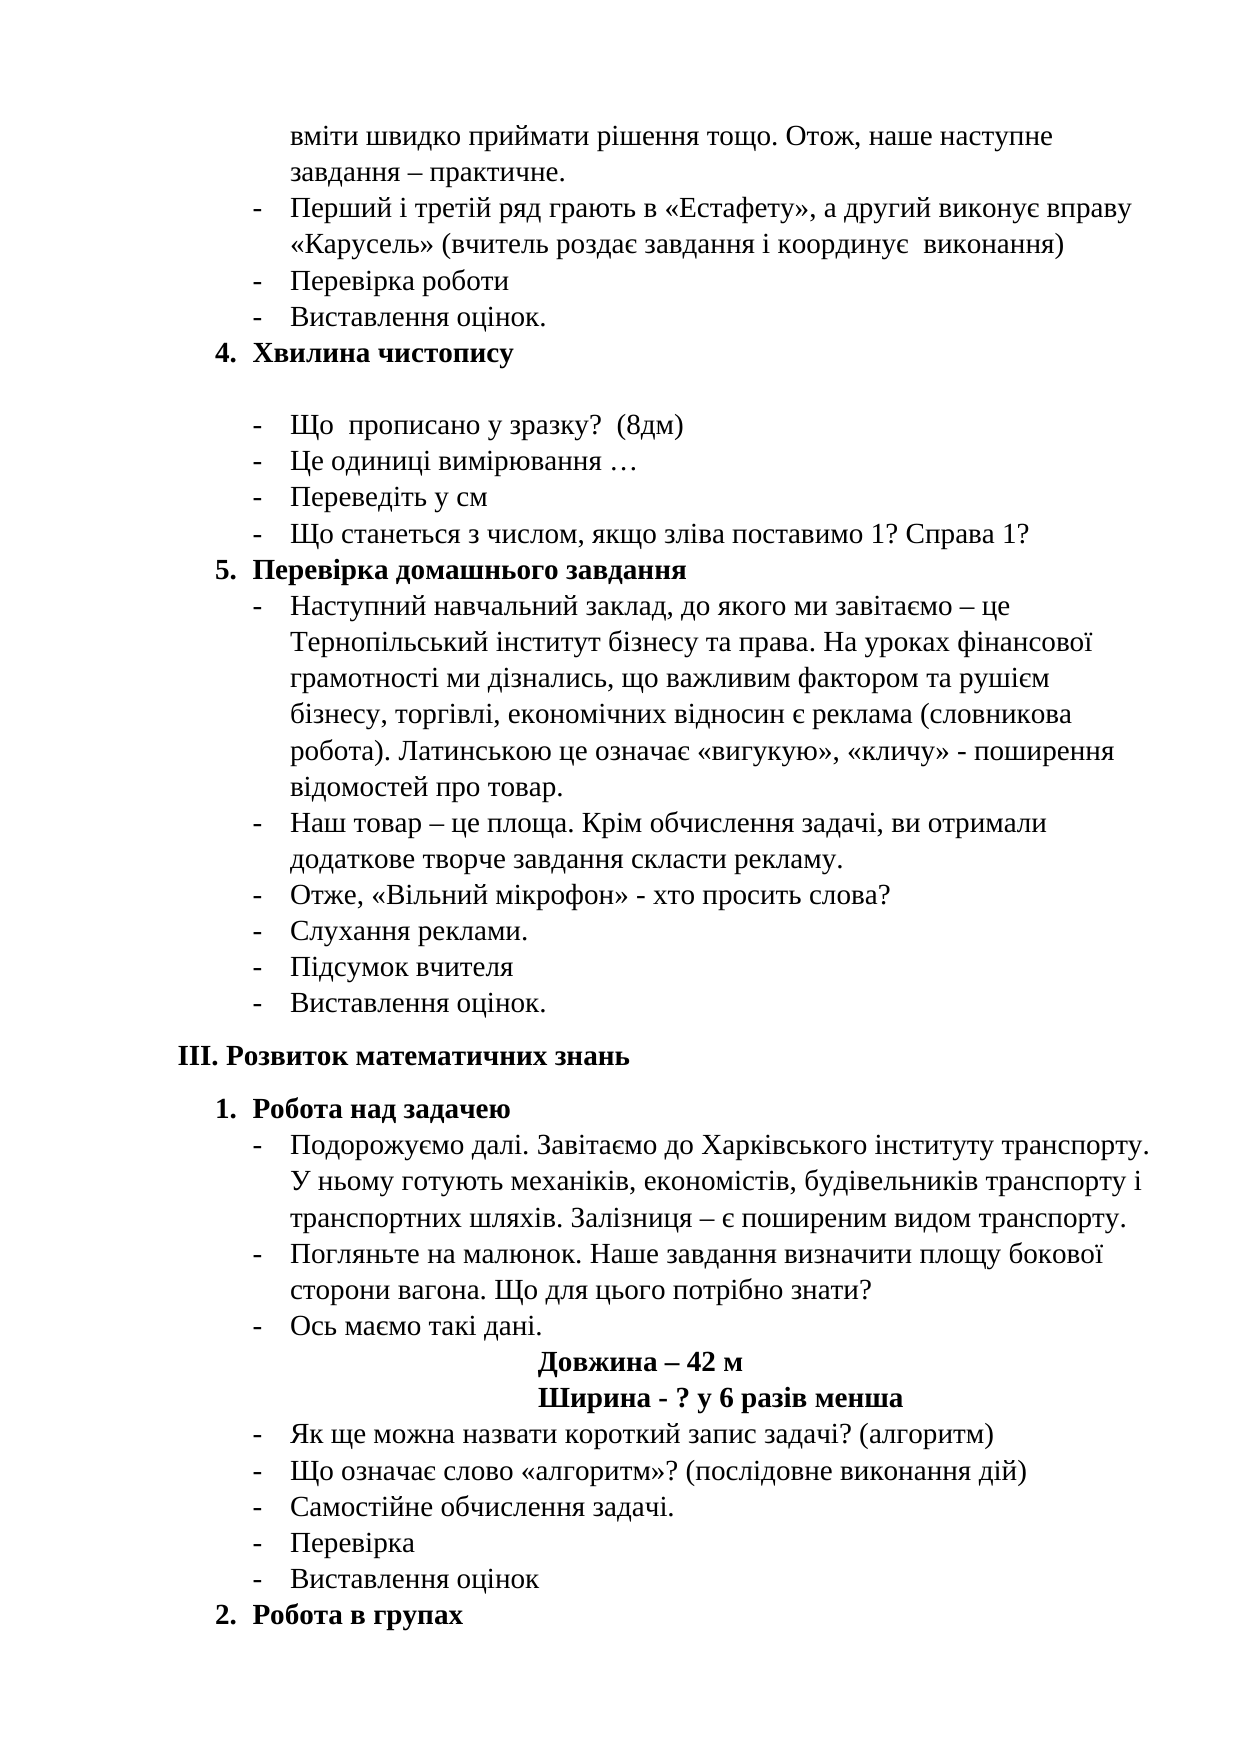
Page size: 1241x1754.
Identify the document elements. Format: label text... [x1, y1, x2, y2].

list Подорожуємо далі. Завітаємо до Харківського інституту транспорту. У ньому готують механіків, економістів, будівельників транспорту і транспортних шляхів. Залізниця – є поширеним видом транспорту. [252, 1127, 1152, 1233]
list Отже, «Вільний мікрофон» - хто просить слова? [252, 877, 1152, 911]
list Це одиниці вимірювання … [252, 443, 1152, 477]
list Перевірка [252, 1525, 1152, 1558]
list Перевірка домашнього завдання [215, 552, 1152, 585]
list Робота в групах [215, 1597, 1152, 1631]
list Як ще можна назвати короткий запис задачі? (алгоритм) [252, 1417, 1152, 1450]
list Виставлення оцінок. [252, 299, 1152, 332]
list Довжина – 42 м [290, 1344, 1152, 1378]
text ІІІ. Розвиток математичних знань [177, 1038, 1152, 1072]
list Виставлення оцінок. [252, 986, 1152, 1019]
list Переведіть у см [252, 479, 1152, 513]
list Перший і третій ряд грають в «Естафету», а другий виконує вправу «Карусель» (вчитель роздає завдання і координує виконання) [252, 190, 1152, 260]
list Погляньте на малюнок. Наше завдання визначити площу бокової сторони вагона. Що для цього потрібно знати? [252, 1236, 1152, 1306]
list Самостійне обчислення задачі. [252, 1489, 1152, 1522]
list Наш товар – це площа. Крім обчислення задачі, ви отримали додаткове творче завдання скласти рекламу. [252, 805, 1152, 874]
list Ширина - ? у 6 разів менша [290, 1380, 1152, 1414]
list Ось маємо такі дані. [252, 1308, 1152, 1342]
list Наступний навчальний заклад, до якого ми завітаємо – це Тернопільський інститут бізнесу та права. На уроках фінансової грамотності ми дізнались, що важливим фактором та рушієм бізнесу, торгівлі, економічних відносин є реклама (словникова робота). Латинською це означає «вигукую», «кличу» - поширення відомостей про товар. [252, 588, 1152, 802]
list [252, 118, 1152, 188]
list Робота над задачею [215, 1091, 1152, 1125]
list Що означає слово «алгоритм»? (послідовне виконання дій) [252, 1453, 1152, 1486]
list Що станеться з числом, якщо зліва поставимо 1? Справа 1? [252, 516, 1152, 549]
list Підсумок вчителя [252, 949, 1152, 983]
list Що прописано у зразку? (8дм) [252, 407, 1152, 441]
list Слухання реклами. [252, 913, 1152, 947]
list Хвилина чистопису [215, 335, 1152, 368]
list Перевірка роботи [252, 263, 1152, 296]
list Виставлення оцінок [252, 1561, 1152, 1595]
